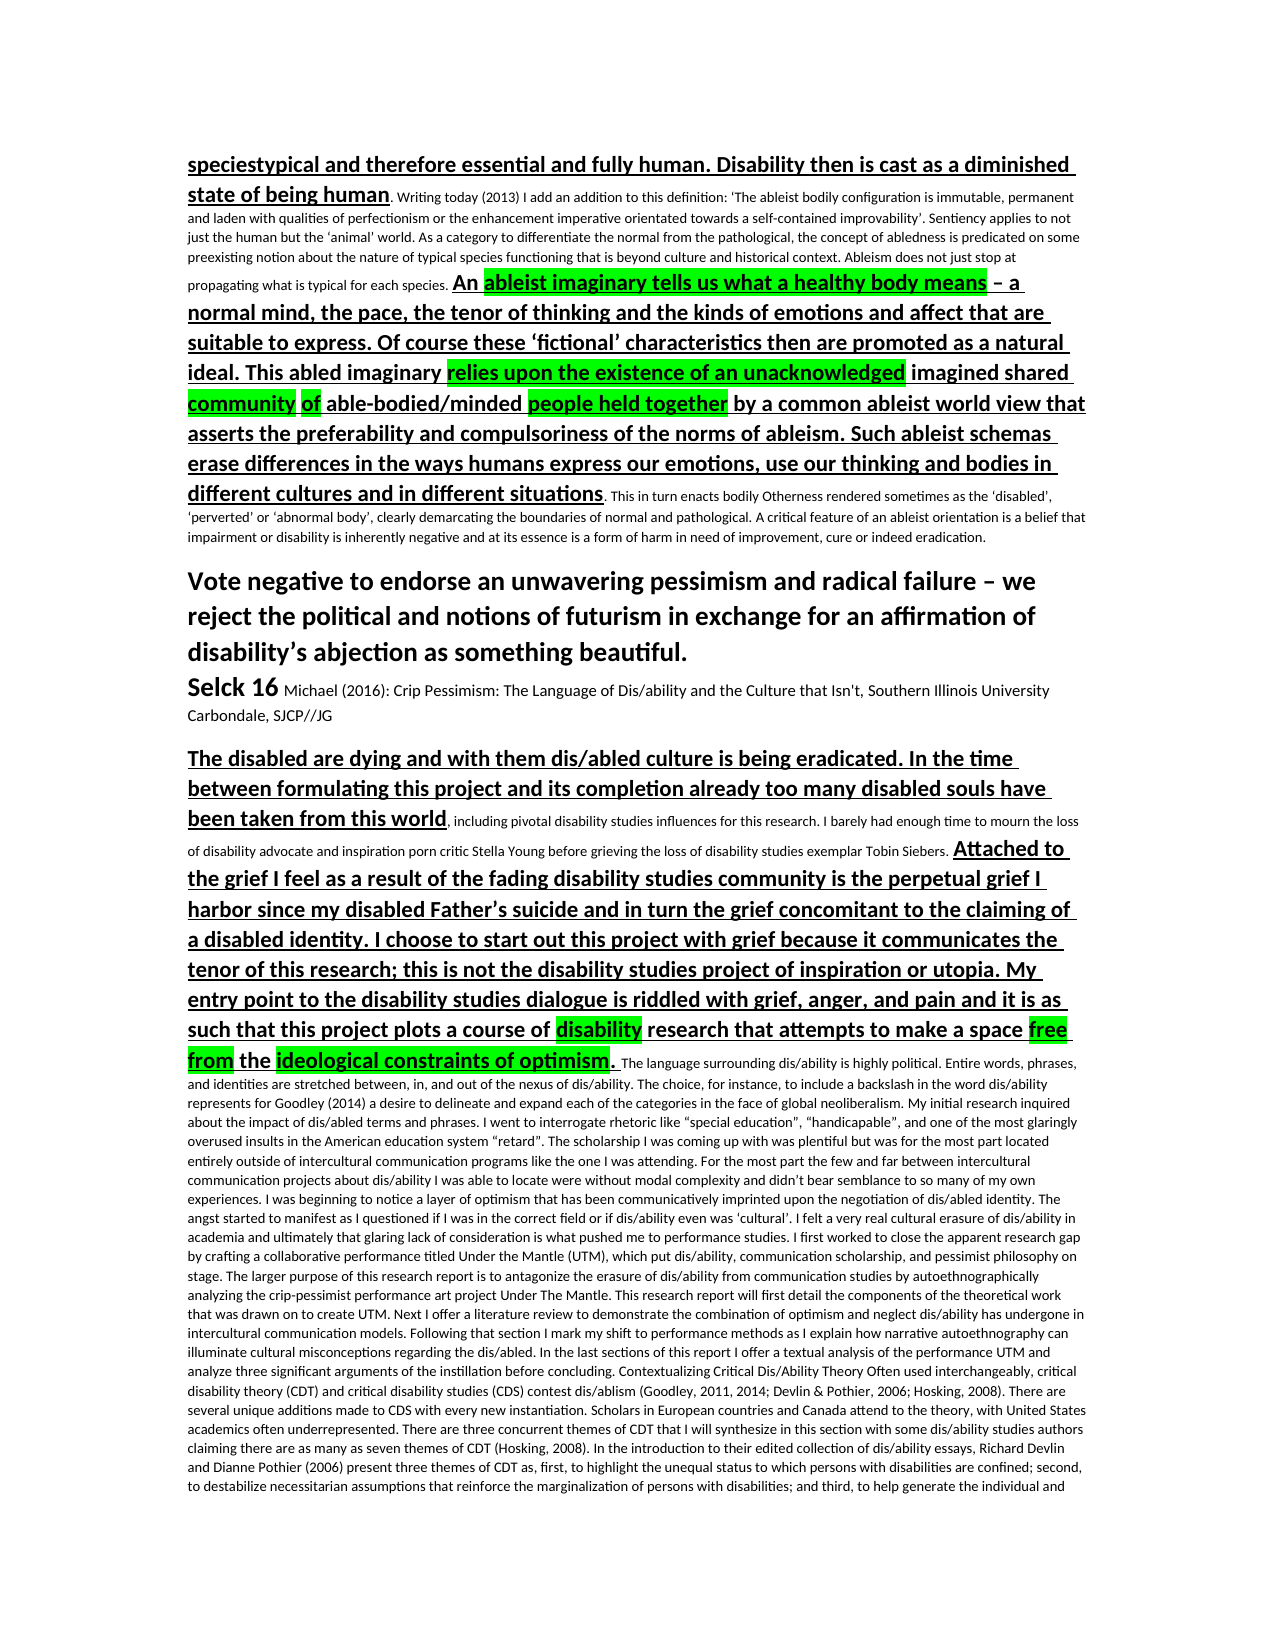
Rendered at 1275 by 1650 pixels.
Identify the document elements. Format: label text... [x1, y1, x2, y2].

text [187, 744, 1087, 1496]
text Selck 16 Michael (2016): Crip Pessimism: The Language of Dis/ability and the Culture that Isn't, Southern Illinois University Carbondale, SJCP//JG [187, 671, 1087, 726]
subtitle Vote negative to endorse an unwavering pessimism and radical failure – we reject the political and notions of futurism in exchange for an affirmation of disability’s abjection as something beautiful. [187, 564, 1087, 668]
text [187, 150, 1087, 546]
